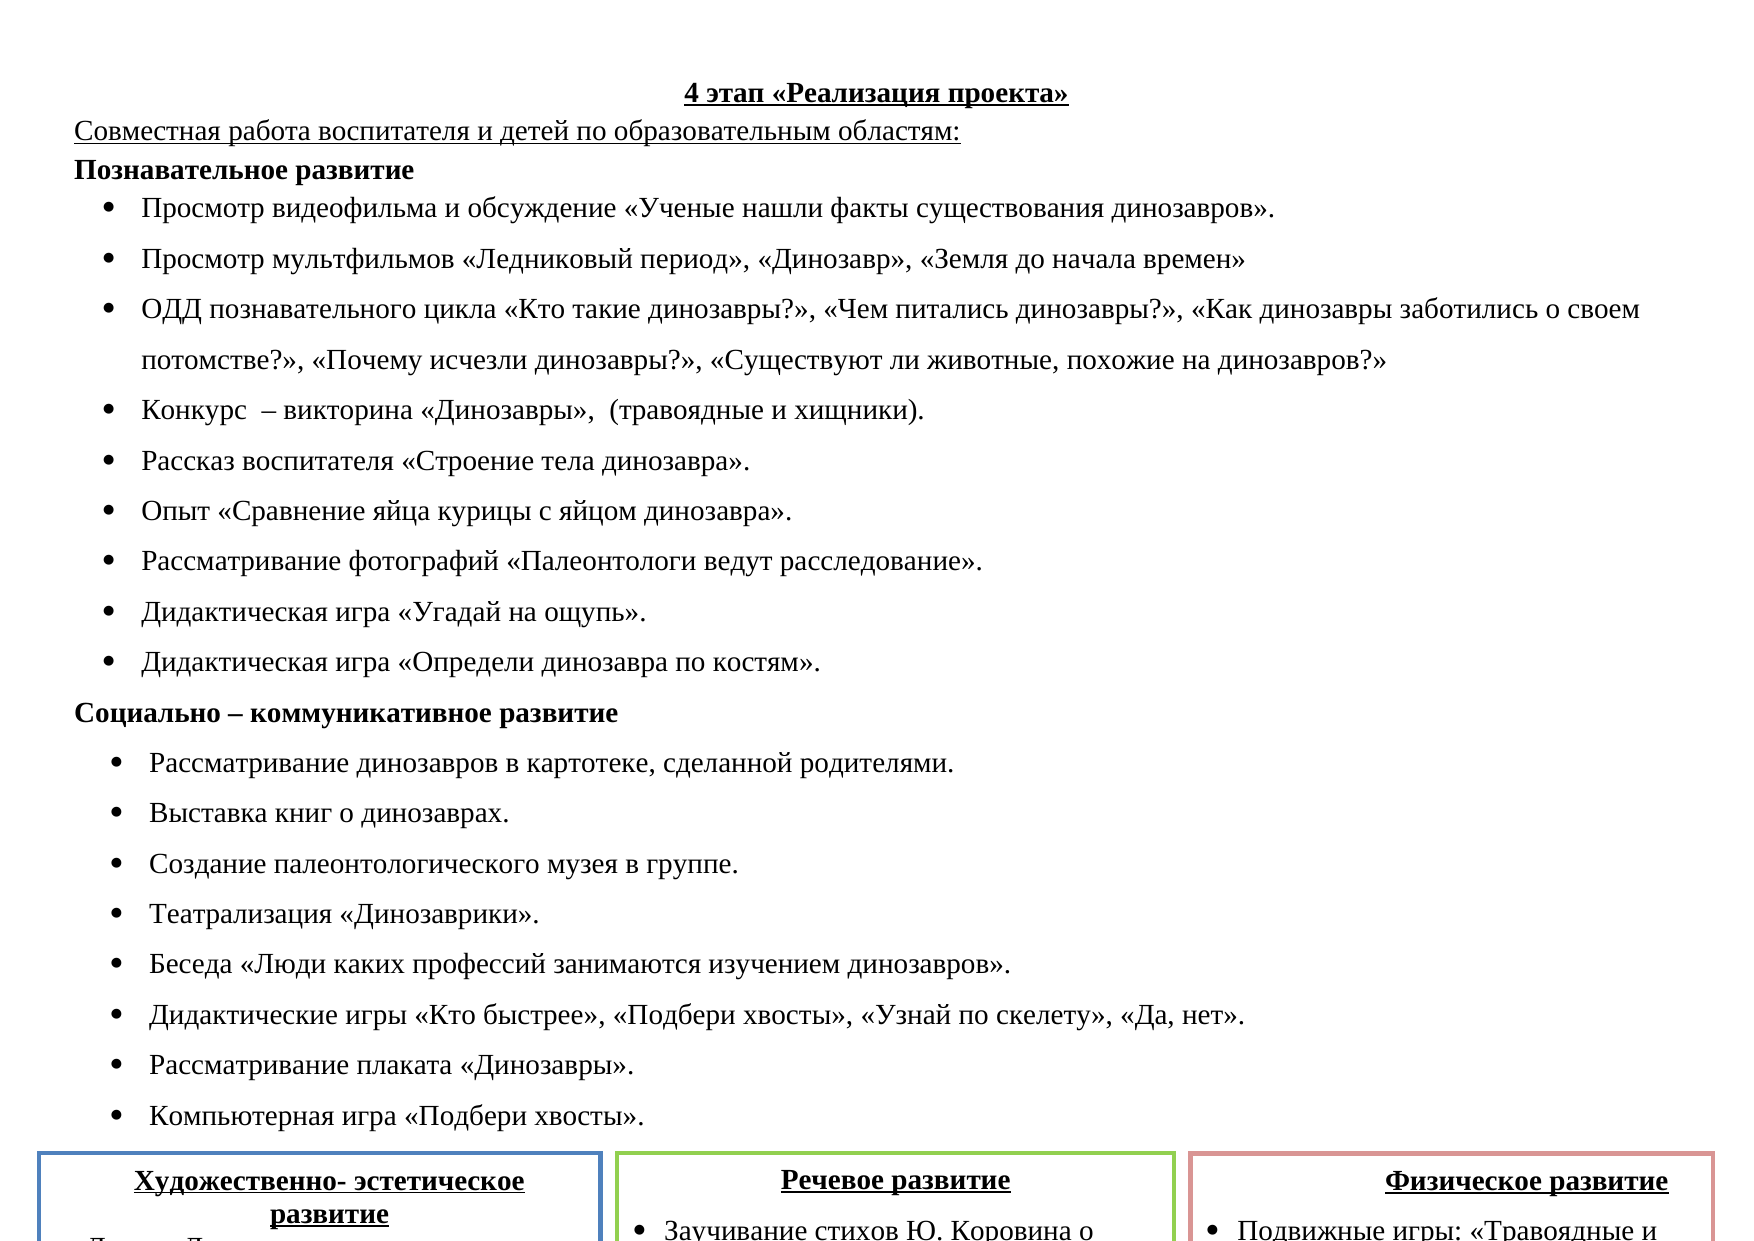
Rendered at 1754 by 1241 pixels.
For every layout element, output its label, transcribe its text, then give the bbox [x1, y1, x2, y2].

list Просмотр видеофильма и обсуждение «Ученые нашли факты существования динозавров». [103, 191, 1679, 224]
list ОДД познавательного цикла «Кто такие динозавры?», «Чем питались динозавры?», «Как динозавры заботились о своем потомстве?», «Почему исчезли динозавры?», «Существуют ли животные, похожие на динозавров?» [103, 291, 1679, 375]
list Беседа «Люди каких профессий занимаются изучением динозавров». [111, 947, 1679, 980]
list Компьютерная игра «Подбери хвосты». [111, 1098, 1679, 1132]
list Рассказ воспитателя «Строение тела динозавра». [103, 443, 1679, 476]
list Дидактическая игра «Угадай на ощупь». [103, 594, 1679, 627]
list Опыт «Сравнение яйца курицы с яйцом динозавра». [103, 493, 1679, 527]
list Просмотр мультфильмов «Ледниковый период», «Динозавр», «Земля до начала времен» [103, 241, 1679, 275]
list Рассматривание плаката «Динозавры». [111, 1047, 1679, 1081]
text Совместная работа воспитателя и детей по образовательным областям: [74, 113, 1679, 147]
list Дидактическая игра «Определи динозавра по костям». [103, 644, 1679, 678]
list Рассматривание фотографий «Палеонтологи ведут расследование». [103, 543, 1679, 577]
text Познавательное развитие [74, 152, 1679, 186]
list Создание палеонтологического музея в группе. [111, 846, 1679, 879]
list Рассматривание динозавров в картотеке, сделанной родителями. [111, 745, 1679, 779]
text 4 этап «Реализация проекта» [74, 75, 1679, 108]
text Социально – коммуникативное развитие [74, 695, 1679, 728]
list Театрализация «Динозаврики». [111, 896, 1679, 930]
list Конкурс – викторина «Динозавры», (травоядные и хищники). [103, 392, 1679, 426]
list Выставка книг о динозаврах. [111, 795, 1679, 829]
list Дидактические игры «Кто быстрее», «Подбери хвосты», «Узнай по скелету», «Да, нет». [111, 997, 1679, 1031]
